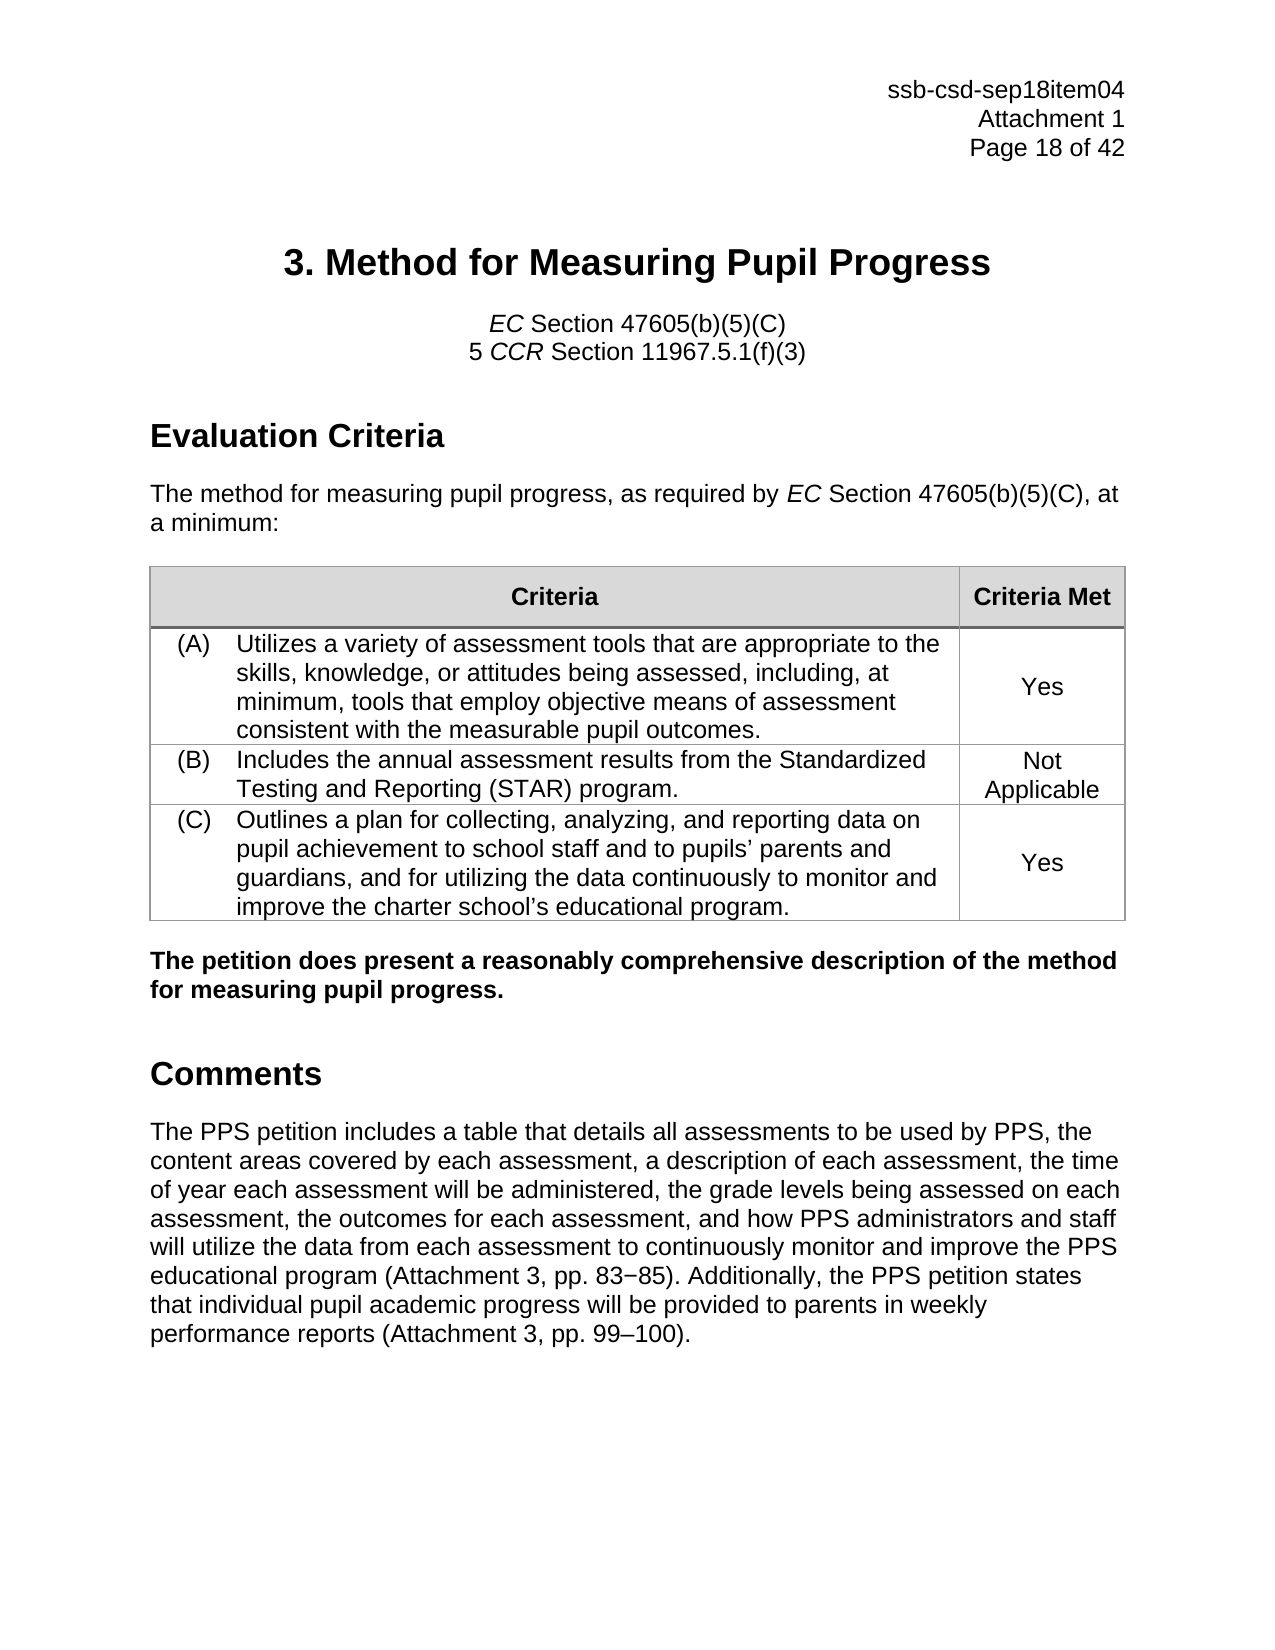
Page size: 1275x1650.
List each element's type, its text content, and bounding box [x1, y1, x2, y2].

table_cell Not Applicable [960, 745, 1124, 804]
text EC Section 47605(b)(5)(C) [150, 308, 1125, 337]
text The petition does present a reasonably comprehensive description of the method for measuring pupil progress. [150, 946, 1125, 1004]
table_cell Includes the annual assessment results from the Standardized Testing and Reporting (STAR) program. [151, 745, 959, 804]
table_cell Yes [960, 805, 1124, 920]
table_header Criteria [151, 567, 959, 626]
text 5 CCR Section 11967.5.1(f)(3) [150, 337, 1125, 366]
table_cell Outlines a plan for collecting, analyzing, and reporting data on pupil achievement to school staff and to pupils’ parents and guardians, and for utilizing the data continuously to monitor and improve the charter school’s educational program. [151, 805, 959, 920]
text The method for measuring pupil progress, as required by EC Section 47605(b)(5)(C), at a minimum: [150, 479, 1125, 537]
table_cell Utilizes a variety of assessment tools that are appropriate to the skills, knowledge, or attitudes being assessed, including, at minimum, tools that employ objective means of assessment consistent with the measurable pupil outcomes. [151, 629, 959, 744]
subtitle 3. Method for Measuring Pupil Progress [150, 240, 1125, 283]
table_cell Yes [960, 629, 1124, 744]
text The PPS petition includes a table that details all assessments to be used by PPS, the content areas covered by each assessment, a description of each assessment, the time of year each assessment will be administered, the grade levels being assessed on each assessment, the outcomes for each assessment, and how PPS administrators and staff will utilize the data from each assessment to continuously monitor and improve the PPS educational program (Attachment 3, pp. 83−85). Additionally, the PPS petition states that individual pupil academic progress will be provided to parents in weekly performance reports (Attachment 3, pp. 99–100). [150, 1117, 1125, 1347]
subtitle Evaluation Criteria [150, 416, 1125, 454]
table_header Criteria Met [960, 567, 1124, 626]
subtitle Comments [150, 1054, 1125, 1092]
